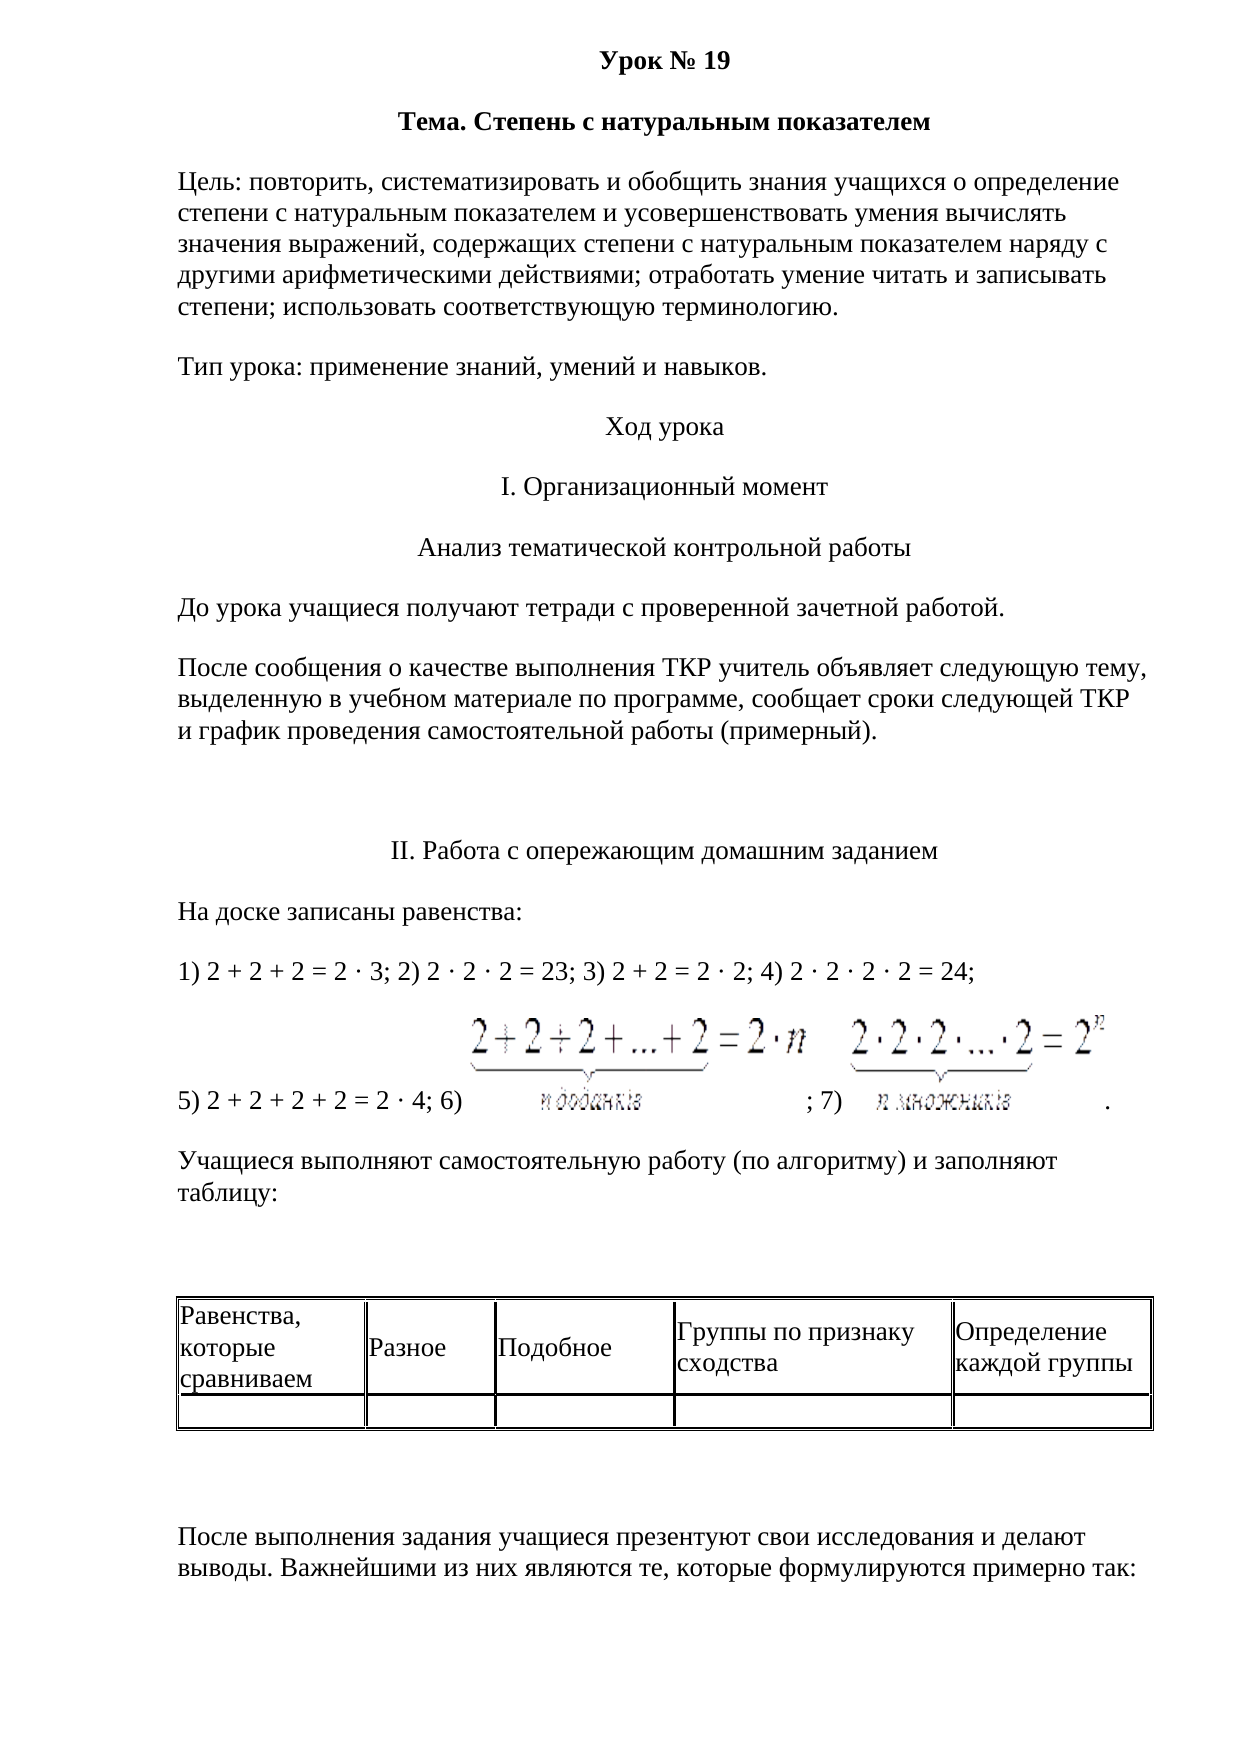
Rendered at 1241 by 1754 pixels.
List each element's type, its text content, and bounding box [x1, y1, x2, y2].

text После сообщения о качестве выполнения ТКР учитель объявляет следующую тему, выделенную в учебном материале по программе, сообщает сроки следующей ТКР и график проведения самостоятельной работы (примерный). [177, 651, 1152, 745]
text Цель: повторить, систематизировать и обобщить знания учащихся о определение степени с натуральным показателем и усовершенствовать умения вычислять значения выражений, содержащих степени с натуральным показателем наряду с другими арифметическими действиями; отработать умение читать и записывать степени; использовать соответствующую терминологию. [177, 165, 1152, 321]
text Тема. Степень с натуральным показателем [177, 105, 1152, 136]
table_cell [495, 1396, 674, 1427]
text На доске записаны равенства: [177, 895, 1152, 926]
table_cell [953, 1393, 1152, 1427]
table_header Подобное [495, 1300, 674, 1393]
table_header Группы по признаку сходства [674, 1298, 953, 1393]
table_header Разное [366, 1300, 495, 1393]
text Тип урока: применение знаний, умений и навыков. [177, 350, 1152, 381]
text После выполнения задания учащиеся презентуют свои исследования и делают выводы. Важнейшими из них являются те, которые формулируются примерно так: [177, 1520, 1152, 1582]
text До урока учащиеся получают тетради с проверенной зачетной работой. [177, 591, 1152, 622]
text II. Работа с опережающим домашним заданием [177, 834, 1152, 866]
table_cell [177, 1393, 366, 1427]
text Урок № 19 [177, 44, 1152, 76]
text Анализ тематической контрольной работы [177, 531, 1152, 562]
text I. Организационный момент [177, 471, 1152, 502]
picture [849, 1015, 1105, 1110]
table_header Равенства, которые сравниваем [179, 1298, 366, 1393]
table_cell [366, 1396, 495, 1427]
text Учащиеся выполняют самостоятельную работу (по алгоритму) и заполняют таблицу: [177, 1144, 1152, 1207]
text Ход урока [177, 410, 1152, 441]
picture [469, 1018, 806, 1110]
table_cell [674, 1393, 953, 1427]
table_header Определение каждой группы [953, 1300, 1150, 1393]
text 1) 2 + 2 + 2 = 2 · 3; 2) 2 · 2 · 2 = 23; 3) 2 + 2 = 2 · 2; 4) 2 · 2 · 2 · 2 = 24; [177, 955, 1152, 986]
